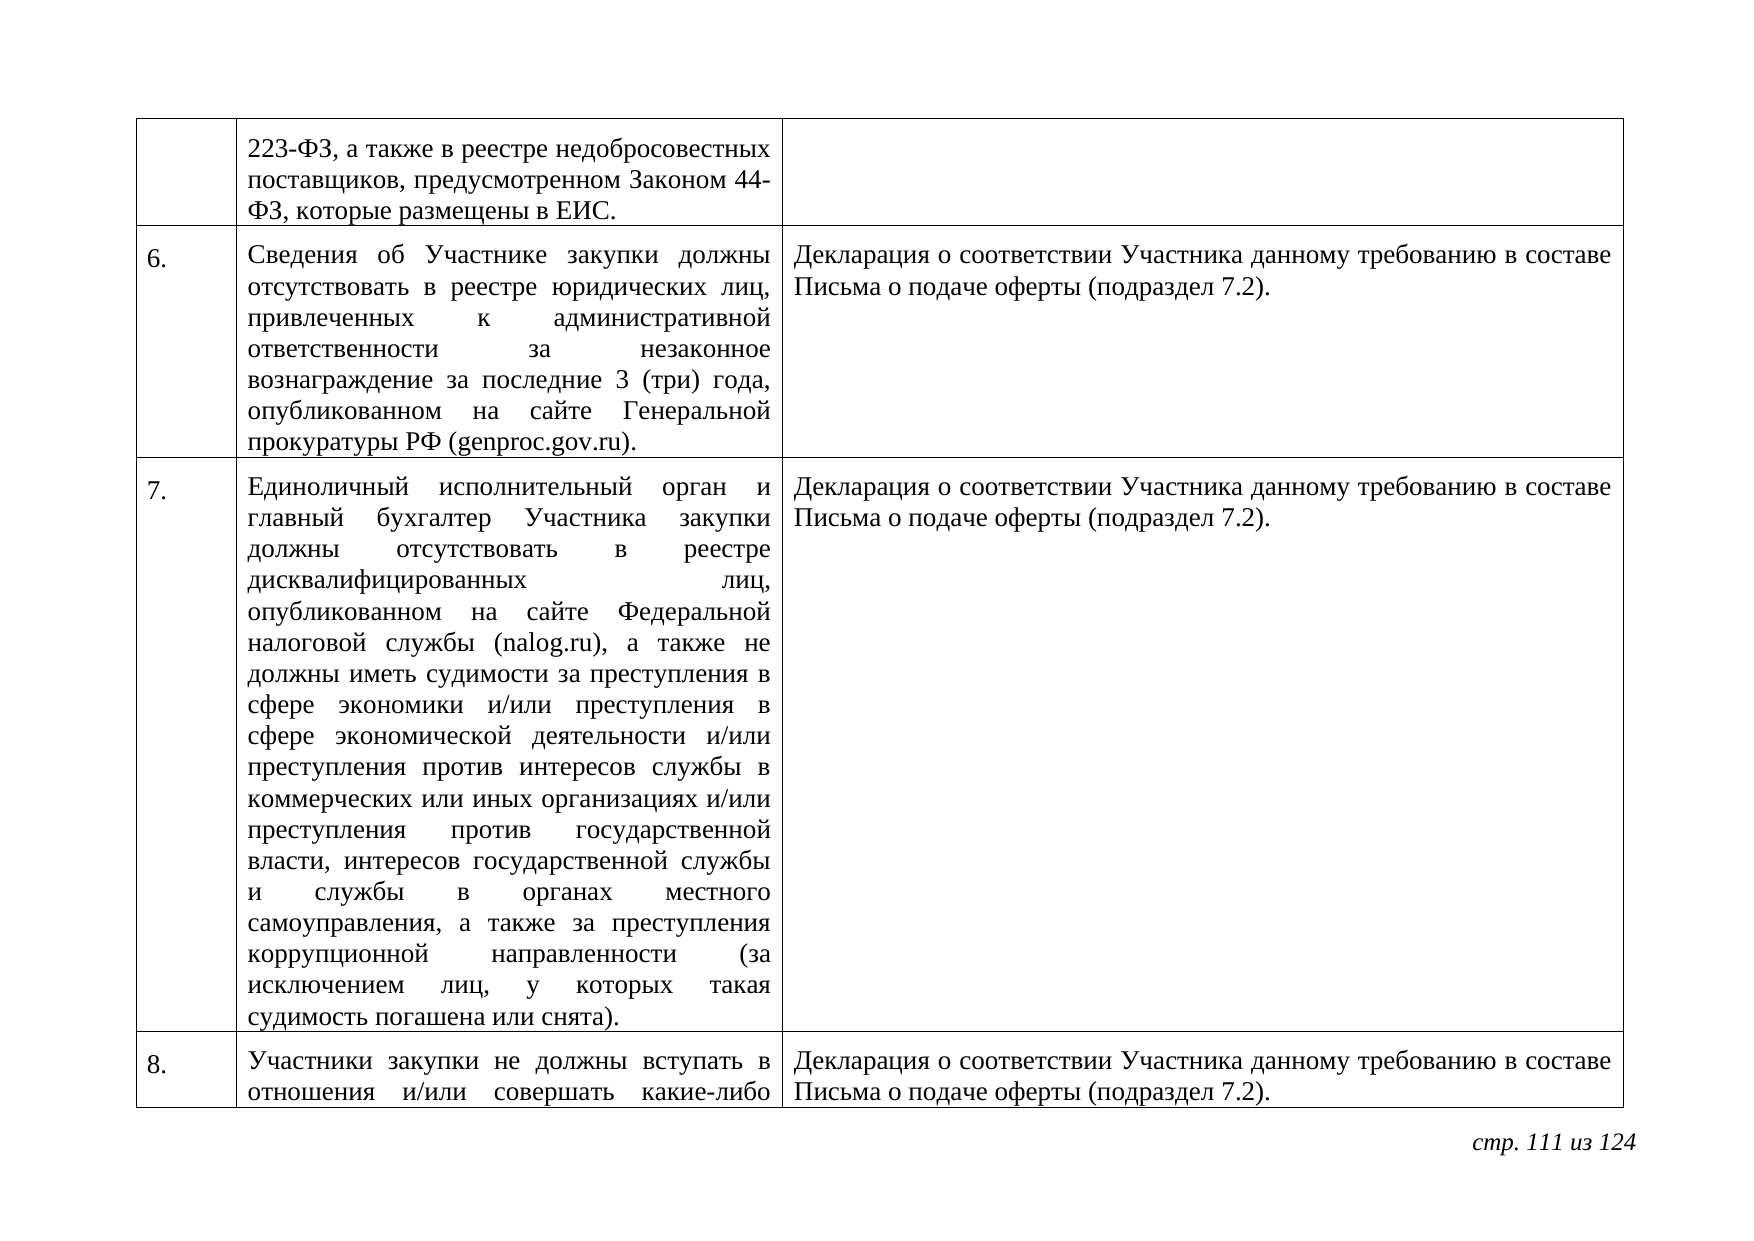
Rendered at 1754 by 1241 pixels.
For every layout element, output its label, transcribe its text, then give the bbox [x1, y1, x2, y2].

table_cell Сведения об Участнике закупки должны отсутствовать в реестре юридических лиц, привлеченных к административной ответственности за незаконное вознаграждение за последние 3 (три) года, опубликованном на сайте Генеральной прокуратуры РФ (genproc.gov.ru). [237, 226, 782, 457]
table_cell [137, 1032, 236, 1107]
table_cell Декларация о соответствии Участника данному требованию в составе Письма о подаче оферты (подраздел 7.2). [783, 226, 1623, 457]
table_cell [783, 119, 1623, 225]
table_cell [237, 1032, 782, 1107]
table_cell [783, 1032, 1623, 1107]
table_cell [137, 119, 236, 225]
table_cell [137, 458, 236, 1031]
table_cell Декларация о соответствии Участника данному требованию в составе Письма о подаче оферты (подраздел 7.2). [783, 458, 1623, 1031]
table_cell [137, 226, 236, 457]
table_cell Единоличный исполнительный орган и главный бухгалтер Участника закупки должны отсутствовать в реестре дисквалифицированных лиц, опубликованном на сайте Федеральной налоговой службы (nalog.ru), а также не должны иметь судимости за преступления в сфере экономики и/или преступления в сфере экономической деятельности и/или преступления против интересов службы в коммерческих или иных организациях и/или преступления против государственной власти, интересов государственной службы и службы в органах местного самоуправления, а также за преступления коррупционной направленности (за исключением лиц, у которых такая судимость погашена или снята). [237, 458, 782, 1031]
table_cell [237, 119, 782, 225]
